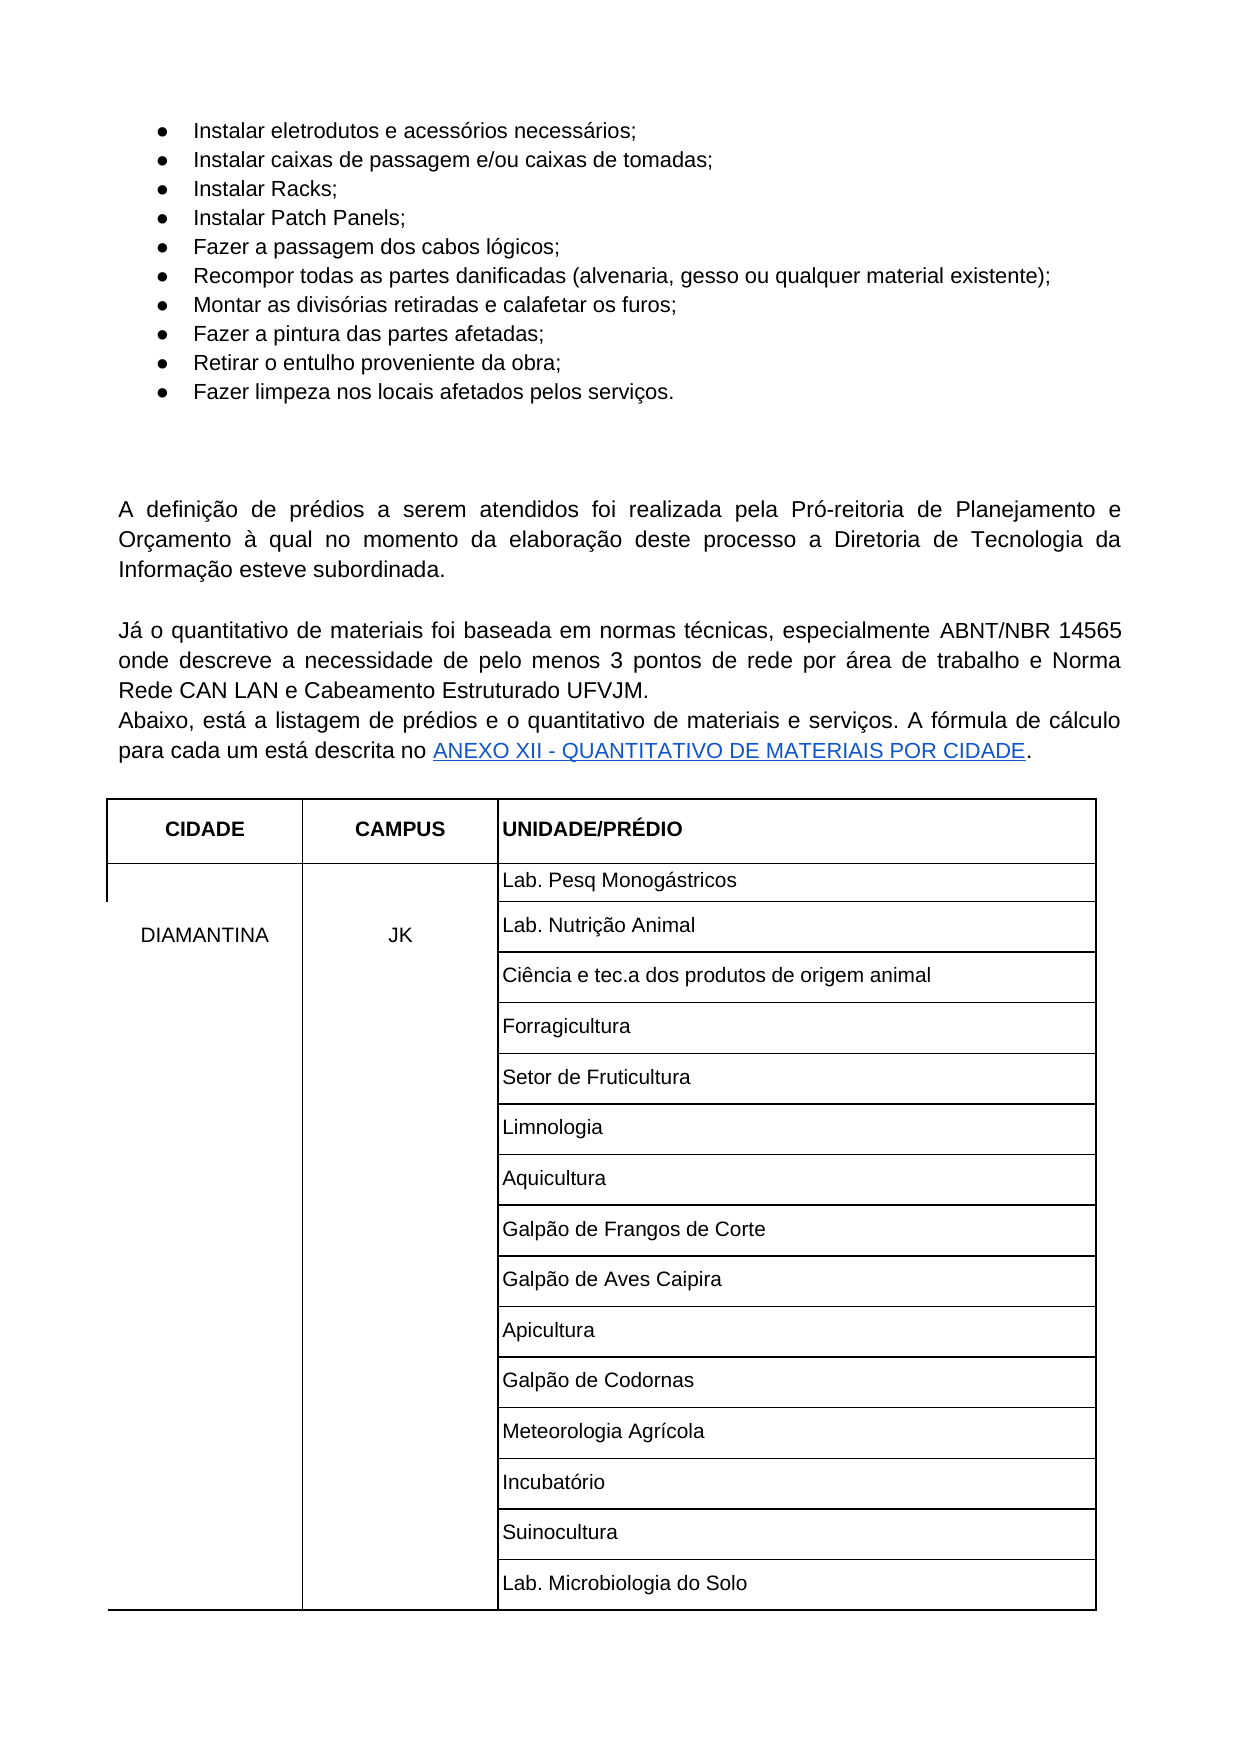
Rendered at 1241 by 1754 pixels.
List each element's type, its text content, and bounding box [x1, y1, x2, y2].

table_cell Setor de Fruticultura [499, 1054, 1095, 1103]
list Instalar caixas de passagem e/ou caixas de tomadas; [156, 147, 1122, 172]
table_cell Meteorologia Agrícola [499, 1408, 1095, 1457]
list Instalar eletrodutos e acessórios necessários; [156, 118, 1122, 143]
table_cell Galpão de Aves Caipira [499, 1257, 1095, 1306]
table_cell Incubatório [499, 1459, 1095, 1508]
table_cell JK JK JK [303, 864, 497, 1609]
table_cell Forragicultura [499, 1003, 1095, 1052]
table_cell Galpão de Codornas [499, 1358, 1095, 1407]
list Retirar o entulho proveniente da obra; [156, 350, 1122, 375]
list Montar as divisórias retiradas e calafetar os furos; [156, 292, 1122, 317]
text Já o quantitativo de materiais foi baseada em normas técnicas, especialmente ABNT/NBR 14565 onde descreve a necessidade de pelo menos 3 pontos de rede por área de trabalho e Norma Rede CAN LAN e Cabeamento Estruturado UFVJM. [118, 617, 1122, 703]
list Instalar Patch Panels; [156, 205, 1122, 230]
list Fazer limpeza nos locais afetados pelos serviços. [156, 379, 1122, 404]
table_cell Suinocultura [499, 1510, 1095, 1559]
table_cell Ciência e tec.a dos produtos de origem animal [499, 953, 1095, 1002]
table_cell Lab. Microbiologia do Solo [499, 1560, 1095, 1609]
text Abaixo, está a listagem de prédios e o quantitativo de materiais e serviços. A fórmula de cálculo para cada um está descrita no ANEXO XII - QUANTITATIVO DE MATERIAIS POR CIDADE. [118, 707, 1122, 764]
table_cell Lab. Pesq Monogástricos [499, 864, 1095, 901]
table_cell DIAMANTINA DIAMANTINA DIAMANTINA [107, 864, 302, 1609]
table_cell Apicultura [499, 1307, 1095, 1356]
table_cell Limnologia [499, 1105, 1095, 1154]
table_cell Galpão de Frangos de Corte [499, 1206, 1095, 1255]
table_cell Lab. Nutrição Animal [499, 902, 1095, 951]
list Fazer a passagem dos cabos lógicos; [156, 234, 1122, 259]
table_header CIDADE [108, 800, 302, 862]
table_header UNIDADE/PRÉDIO [499, 800, 1095, 862]
text A definição de prédios a serem atendidos foi realizada pela Pró-reitoria de Planejamento e Orçamento à qual no momento da elaboração deste processo a Diretoria de Tecnologia da Informação esteve subordinada. [118, 496, 1122, 583]
list Recompor todas as partes danificadas (alvenaria, gesso ou qualquer material existente); [156, 263, 1122, 288]
list Instalar Racks; [156, 176, 1122, 201]
list Fazer a pintura das partes afetadas; [156, 321, 1122, 346]
table_header CAMPUS [303, 800, 497, 862]
table_cell Aquicultura [499, 1155, 1095, 1204]
